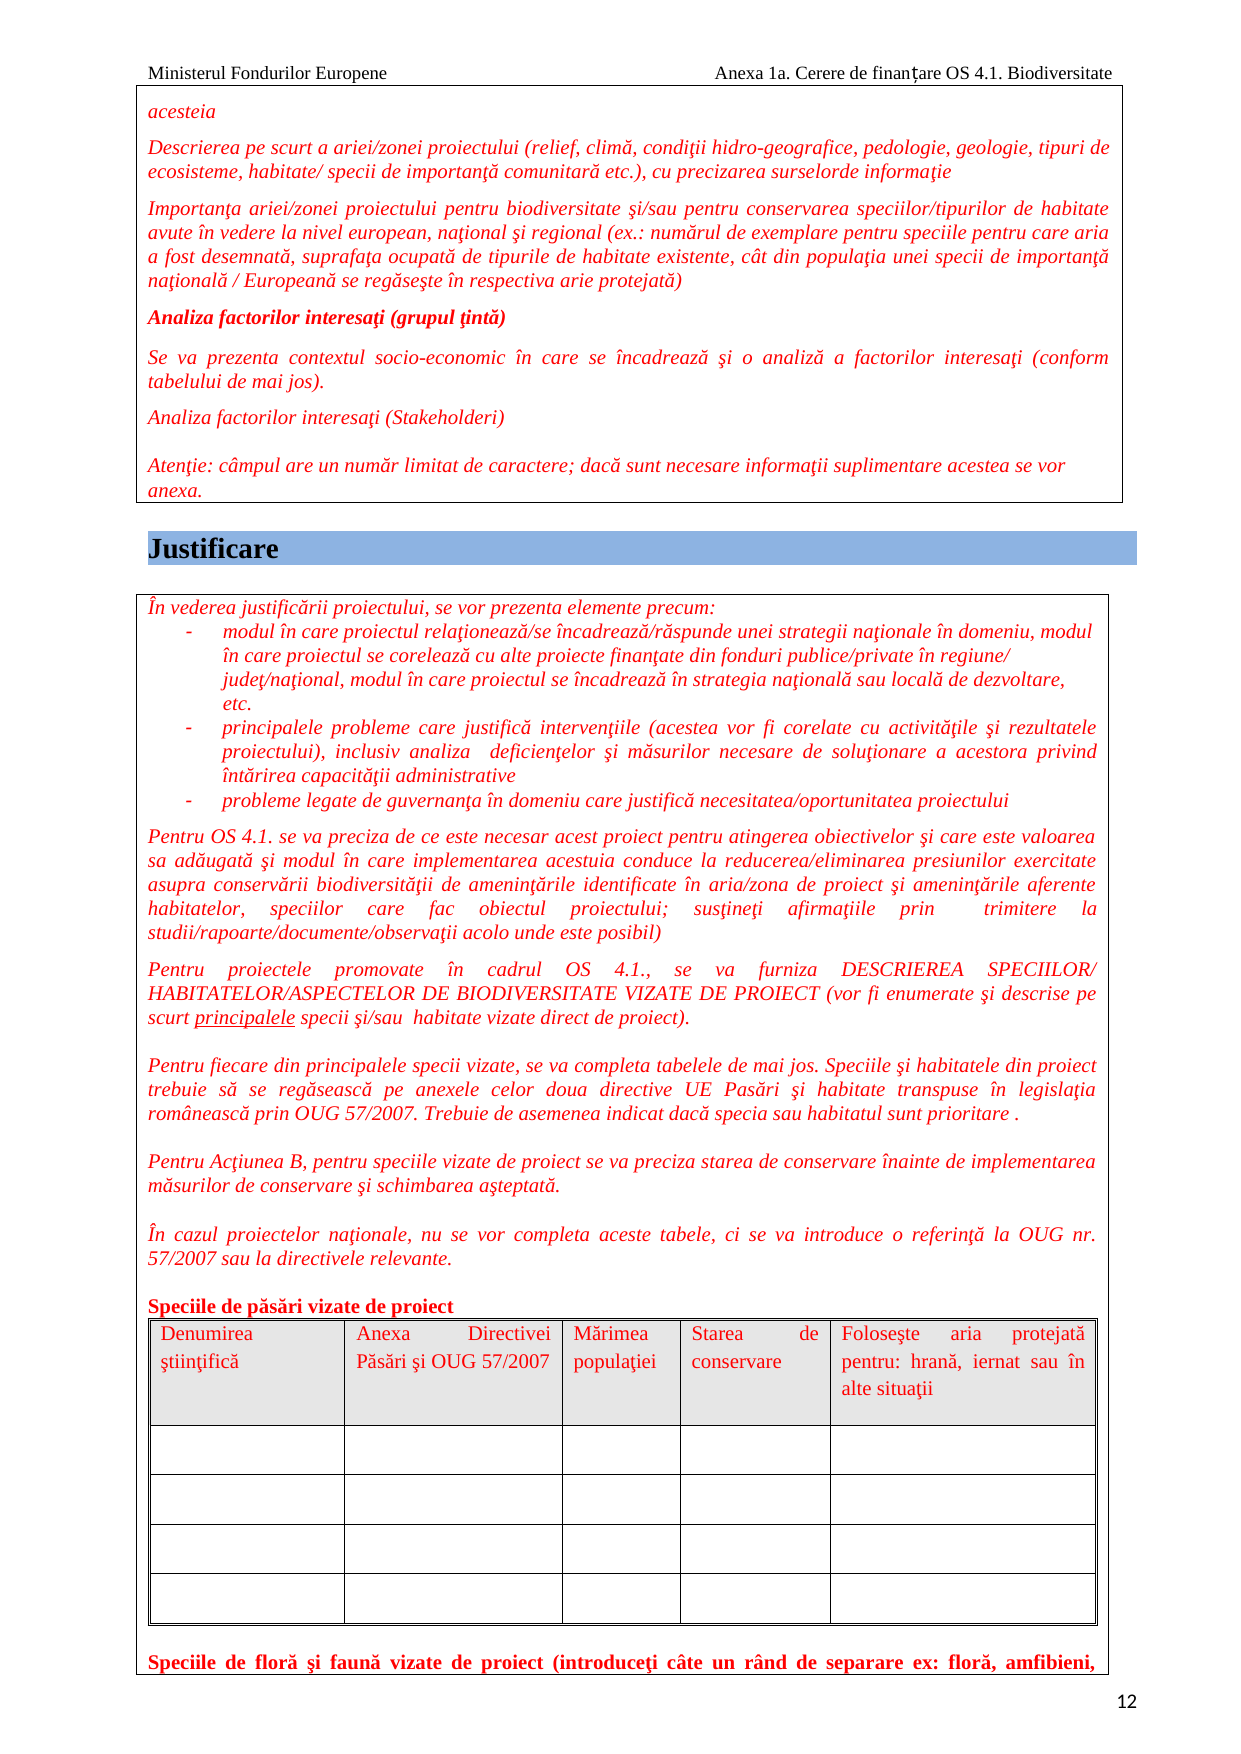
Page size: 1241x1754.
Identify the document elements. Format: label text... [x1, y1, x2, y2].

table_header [137, 595, 1108, 1674]
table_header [137, 86, 1122, 502]
subtitle Justificare [148, 531, 1137, 565]
